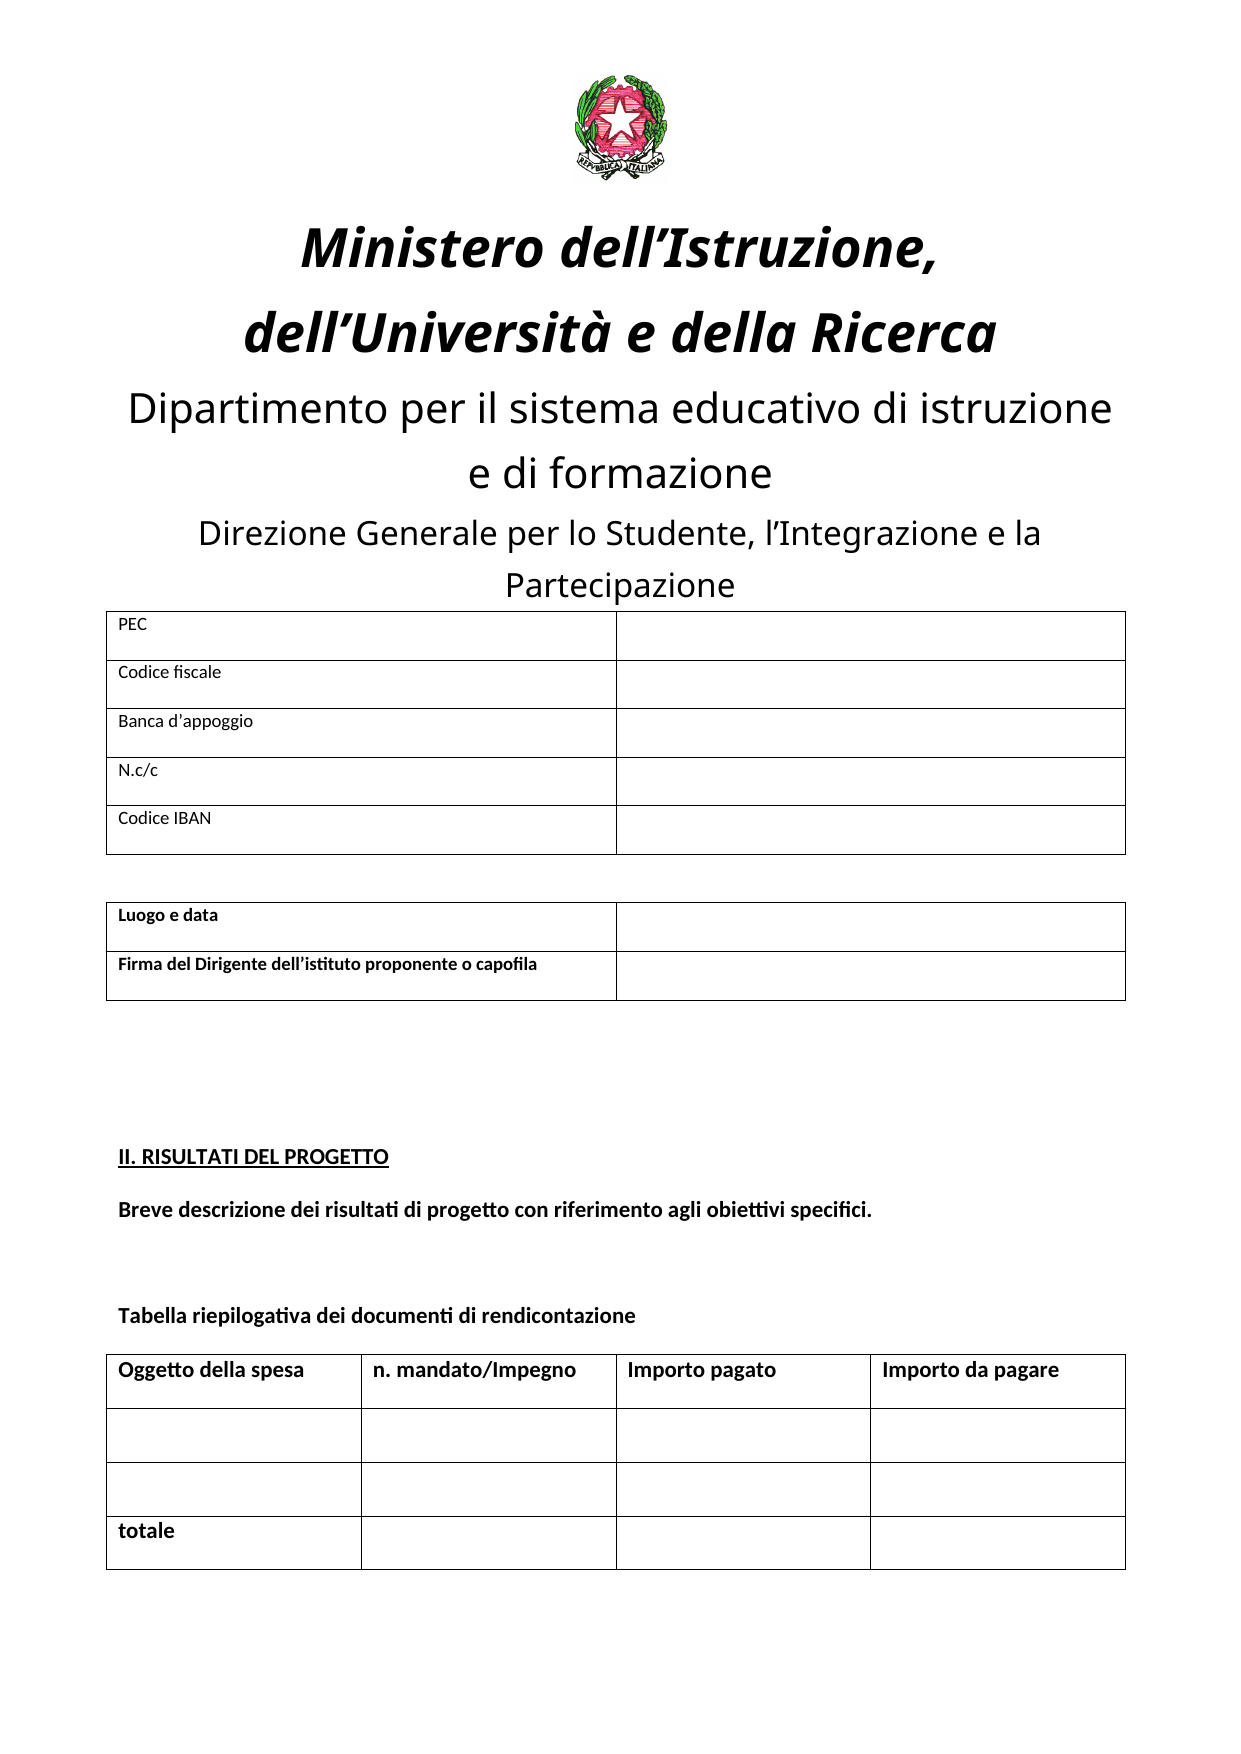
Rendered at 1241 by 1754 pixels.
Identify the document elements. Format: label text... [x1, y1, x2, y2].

table_header Luogo e data [107, 903, 616, 951]
table_cell [871, 1463, 1125, 1516]
table_cell Firma del Dirigente dell’istituto proponente o capofila [107, 952, 616, 999]
table_cell [617, 952, 1125, 999]
table_cell [617, 612, 1125, 659]
text Tabella riepilogativa dei documenti di rendicontazione [118, 1301, 1122, 1329]
text II. RISULTATI DEL PROGETTO [118, 1142, 1122, 1170]
table_cell [107, 1463, 361, 1516]
table_cell [107, 1409, 361, 1462]
table_header Importo da pagare [871, 1355, 1125, 1408]
table_cell [617, 806, 1125, 854]
table_cell [871, 1409, 1125, 1462]
table_header [617, 903, 1125, 951]
table_cell [362, 1517, 616, 1569]
table_cell [362, 1463, 616, 1516]
picture [571, 73, 669, 185]
table_cell [617, 709, 1125, 757]
table_cell [617, 1463, 870, 1516]
table_cell [617, 758, 1125, 805]
table_cell [871, 1517, 1125, 1569]
table_cell [617, 661, 1125, 708]
table_cell [617, 1517, 870, 1569]
table_cell totale [107, 1517, 361, 1569]
table_cell [362, 1409, 616, 1462]
table_header Oggetto della spesa [107, 1355, 361, 1408]
table_cell Codice IBAN [107, 806, 616, 854]
table_cell N.c/c [107, 758, 616, 805]
table_cell Codice fiscale [107, 661, 616, 708]
table_cell Banca d’appoggio [107, 709, 616, 757]
table_header n. mandato/Impegno [362, 1355, 616, 1408]
table_header Importo pagato [617, 1355, 870, 1408]
text Breve descrizione dei risultati di progetto con riferimento agli obiettivi specifici. [118, 1195, 1122, 1223]
table_cell [617, 1409, 870, 1462]
table_cell PEC [107, 612, 616, 659]
